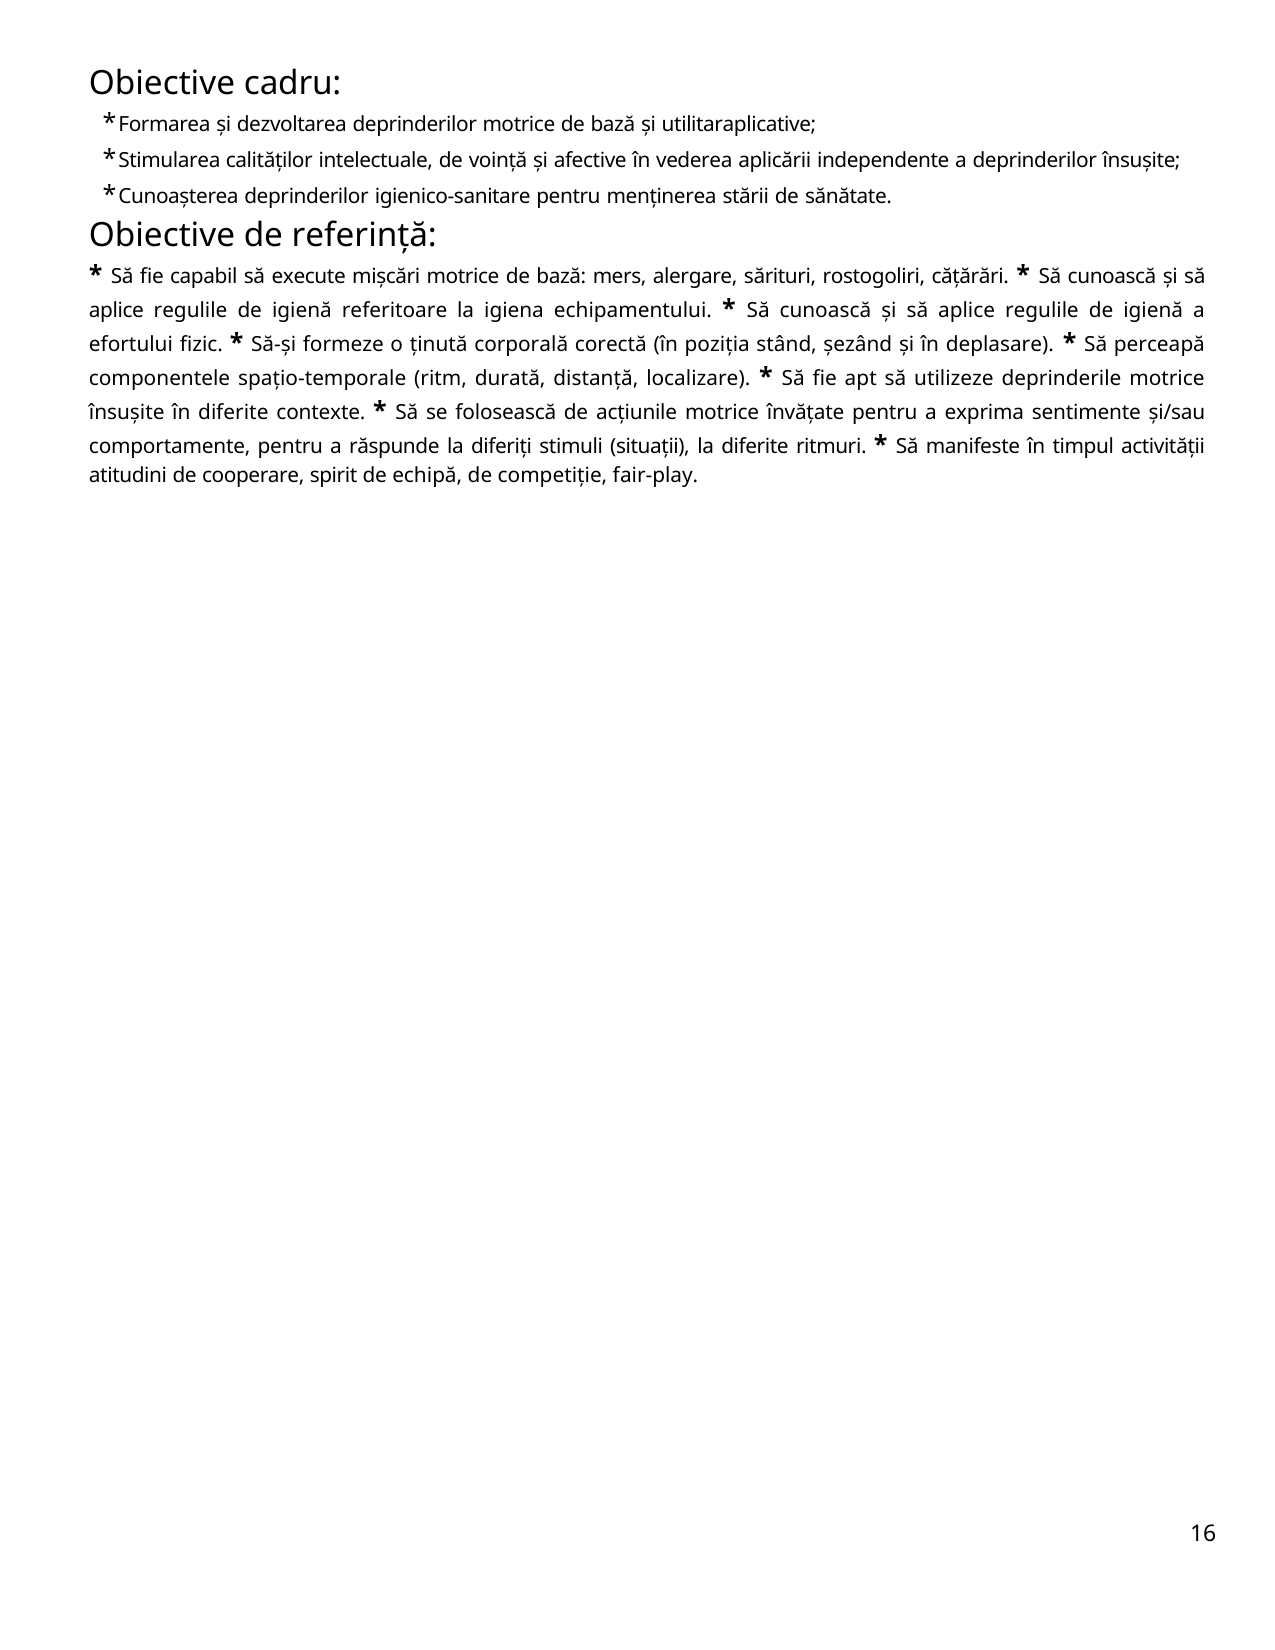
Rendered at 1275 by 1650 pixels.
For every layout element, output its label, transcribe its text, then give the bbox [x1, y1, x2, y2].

list Cunoașterea deprinderilor igienico-sanitare pentru menținerea stării de sănătate. [102, 177, 1216, 211]
text * Să ﬁe capabil să execute mișcări motrice de bază: mers, alergare, sărituri, rostogoliri, cățărări. * Să cunoască și să aplice regulile de igienă referitoare la igiena echipamentului. * Să cunoască și să aplice regulile de igienă a efortului ﬁzic. * Să-și formeze o ținută corporală corectă (în poziția stând, șezând și în deplasare). * Să perceapă componentele spațio-temporale (ritm, durată, distanță, localizare). * Să ﬁe apt să utilizeze deprinderile motrice însușite în diferite contexte. * Să se folosească de acțiunile motrice învățate pentru a exprima sentimente și/sau comportamente, pentru a răspunde la diferiți stimuli (situații), la diferite ritmuri. * Să manifeste în timpul activității atitudini de cooperare, spirit de echipă, de competiție, fair-play. [89, 256, 1205, 489]
list Stimularea calităților intelectuale, de voință și afective în vederea aplicării independente a deprinderilor însușite; [102, 141, 1216, 175]
text Obiective de referință: [89, 211, 1216, 256]
list Formarea și dezvoltarea deprinderilor motrice de bază și utilitaraplicative; [102, 104, 1216, 138]
text Obiective cadru: [89, 59, 1216, 104]
